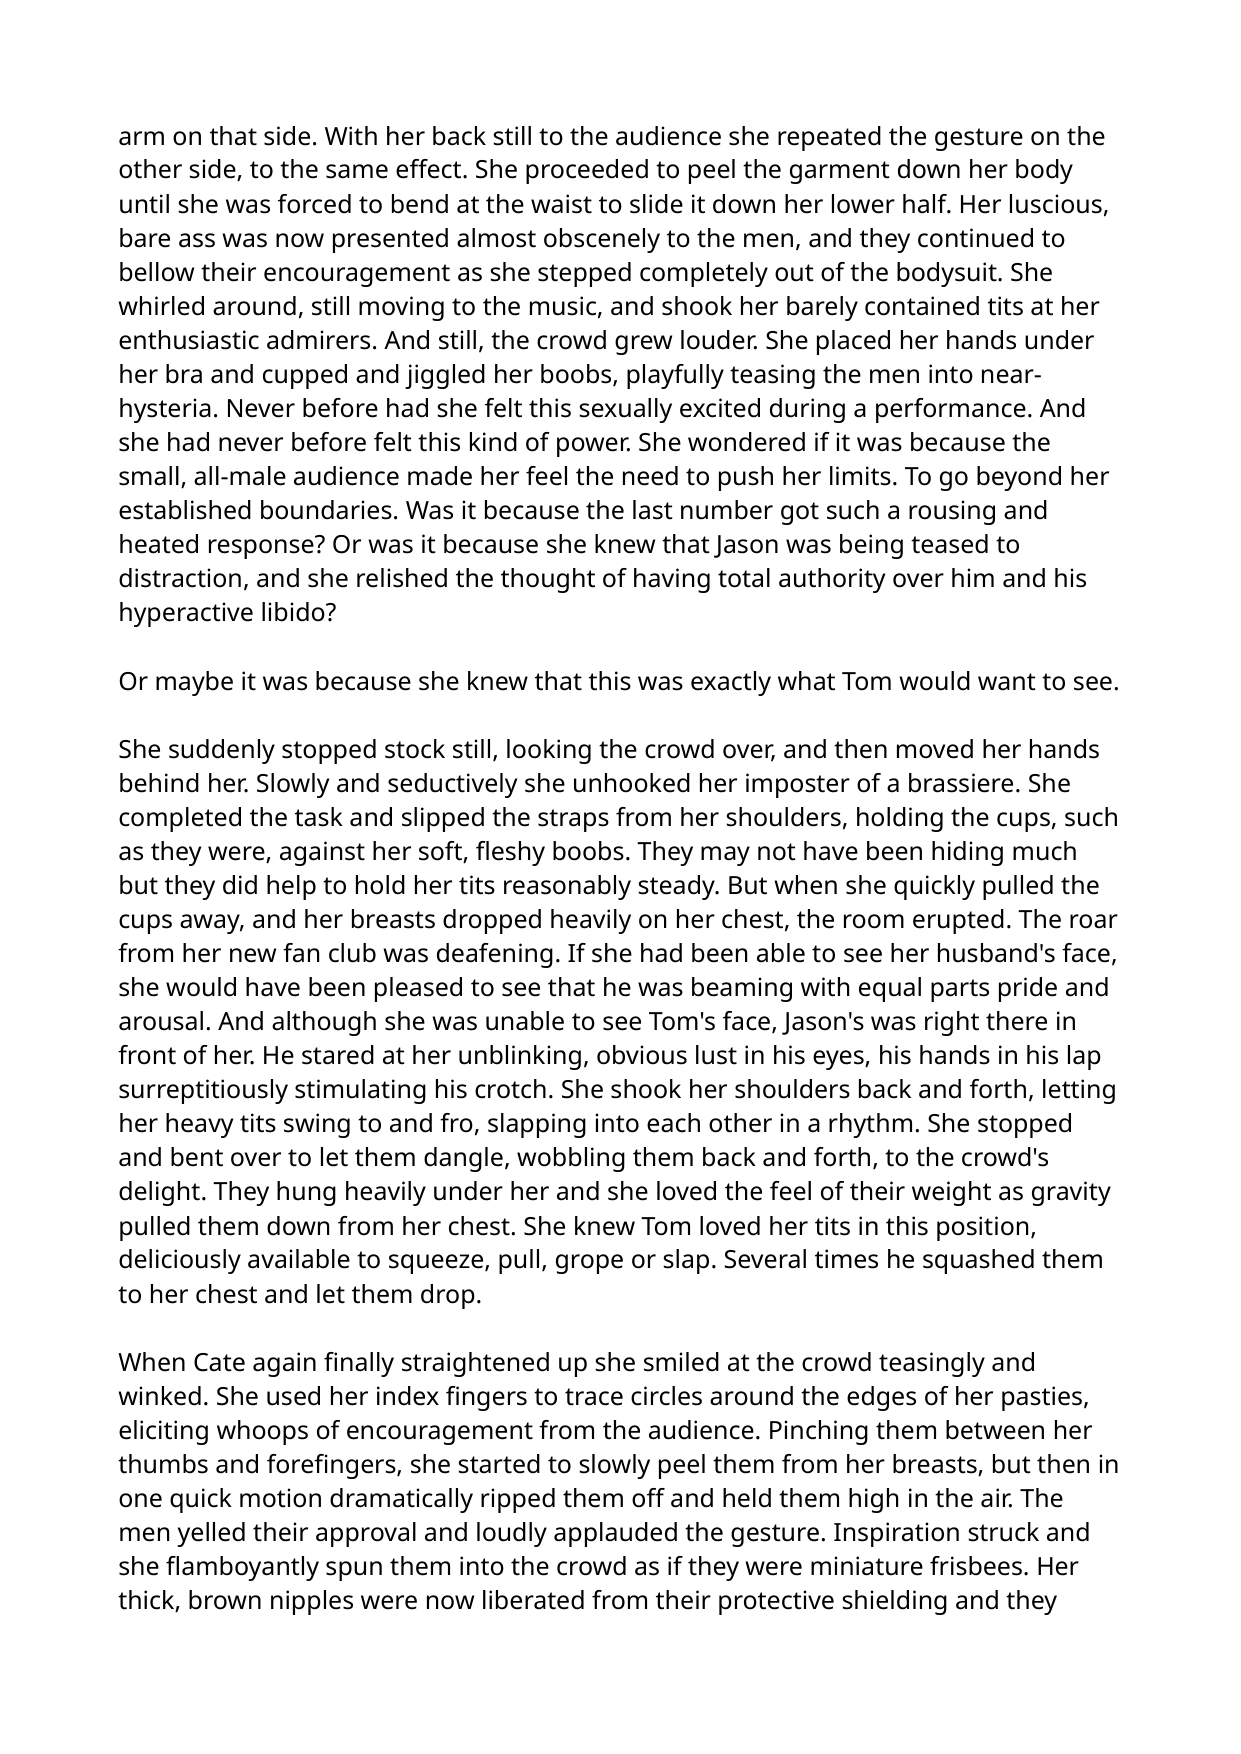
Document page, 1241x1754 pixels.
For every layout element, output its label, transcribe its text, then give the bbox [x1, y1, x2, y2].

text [118, 118, 1122, 629]
text She suddenly stopped stock still, looking the crowd over, and then moved her hands behind her. Slowly and seductively she unhooked her imposter of a brassiere. She completed the task and slipped the straps from her shoulders, holding the cups, such as they were, against her soft, fleshy boobs. They may not have been hiding much but they did help to hold her tits reasonably steady. But when she quickly pulled the cups away, and her breasts dropped heavily on her chest, the room erupted. The roar from her new fan club was deafening. If she had been able to see her husband's face, she would have been pleased to see that he was beaming with equal parts pride and arousal. And although she was unable to see Tom's face, Jason's was right there in front of her. He stared at her unblinking, obvious lust in his eyes, his hands in his lap surreptitiously stimulating his crotch. She shook her shoulders back and forth, letting her heavy tits swing to and fro, slapping into each other in a rhythm. She stopped and bent over to let them dangle, wobbling them back and forth, to the crowd's delight. They hung heavily under her and she loved the feel of their weight as gravity pulled them down from her chest. She knew Tom loved her tits in this position, deliciously available to squeeze, pull, grope or slap. Several times he squashed them to her chest and let them drop. [118, 731, 1122, 1310]
text Or maybe it was because she knew that this was exactly what Tom would want to see. [118, 663, 1122, 697]
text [118, 1344, 1122, 1617]
